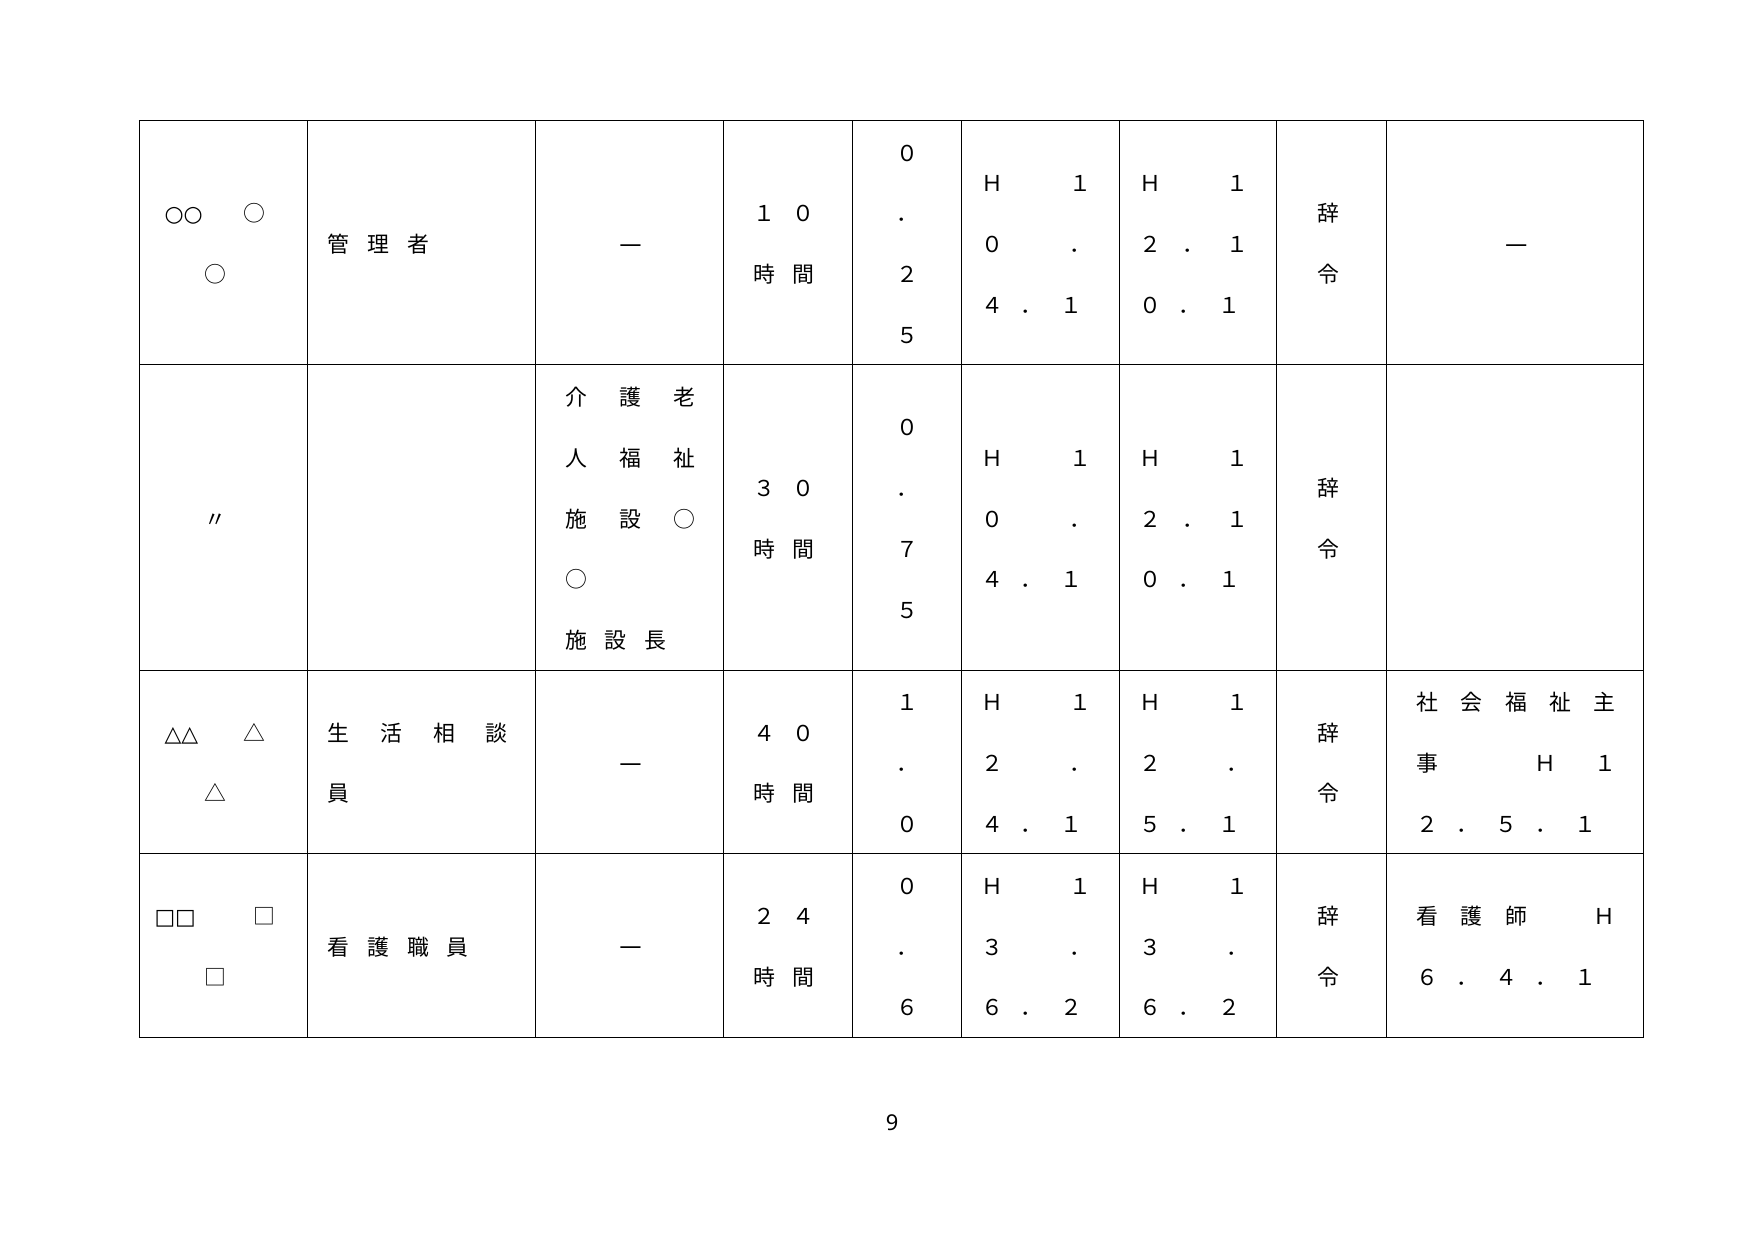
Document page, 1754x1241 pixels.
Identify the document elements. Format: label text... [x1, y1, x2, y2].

table_cell ― [1387, 121, 1643, 364]
table_cell 看護師 Ｈ６．４．１ [1387, 854, 1643, 1037]
table_cell Ｈ１２．１０．１ [1120, 121, 1276, 364]
table_cell １．０ [853, 671, 961, 853]
table_cell 〃 [140, 365, 307, 669]
table_cell ０．６ [853, 854, 961, 1037]
table_cell ３０時間 [724, 365, 852, 669]
table_cell ― [536, 671, 723, 853]
table_cell 生活相談員 [308, 671, 535, 853]
table_cell 辞令 [1277, 671, 1386, 853]
table_cell ０．７５ [853, 365, 961, 669]
table_cell 看護職員 [308, 854, 535, 1037]
table_cell 辞令 [1277, 365, 1386, 669]
table_cell □□ □□ [140, 854, 307, 1037]
table_cell ― [536, 854, 723, 1037]
table_cell 辞令 [1277, 121, 1386, 364]
table_cell ４０時間 [724, 671, 852, 853]
table_cell Ｈ１３．６．２ [1120, 854, 1276, 1037]
table_cell １０時間 [724, 121, 852, 364]
table_cell 辞令 [1277, 854, 1386, 1037]
table_cell 介護老人福祉施設○○ 施設長 [536, 365, 723, 669]
table_cell ０．２５ [853, 121, 961, 364]
table_cell 管理者 [308, 121, 535, 364]
table_cell [308, 365, 535, 669]
table_cell ○○ ○○ [140, 121, 307, 364]
table_cell [1387, 365, 1643, 669]
table_cell △△ △△ [140, 671, 307, 853]
table_cell ２４時間 [724, 854, 852, 1037]
table_cell ― [536, 121, 723, 364]
table_cell 社会福祉主事 Ｈ１２．５．１ [1387, 671, 1643, 853]
table_cell Ｈ１２．５．１ [1120, 671, 1276, 853]
table_cell Ｈ１０．４．１ [962, 121, 1119, 364]
table_cell Ｈ１０．４．１ [962, 365, 1119, 669]
table_cell Ｈ１３．６．２ [962, 854, 1119, 1037]
table_cell Ｈ１２．１０．１ [1120, 365, 1276, 669]
table_cell Ｈ１２．４．１ [962, 671, 1119, 853]
